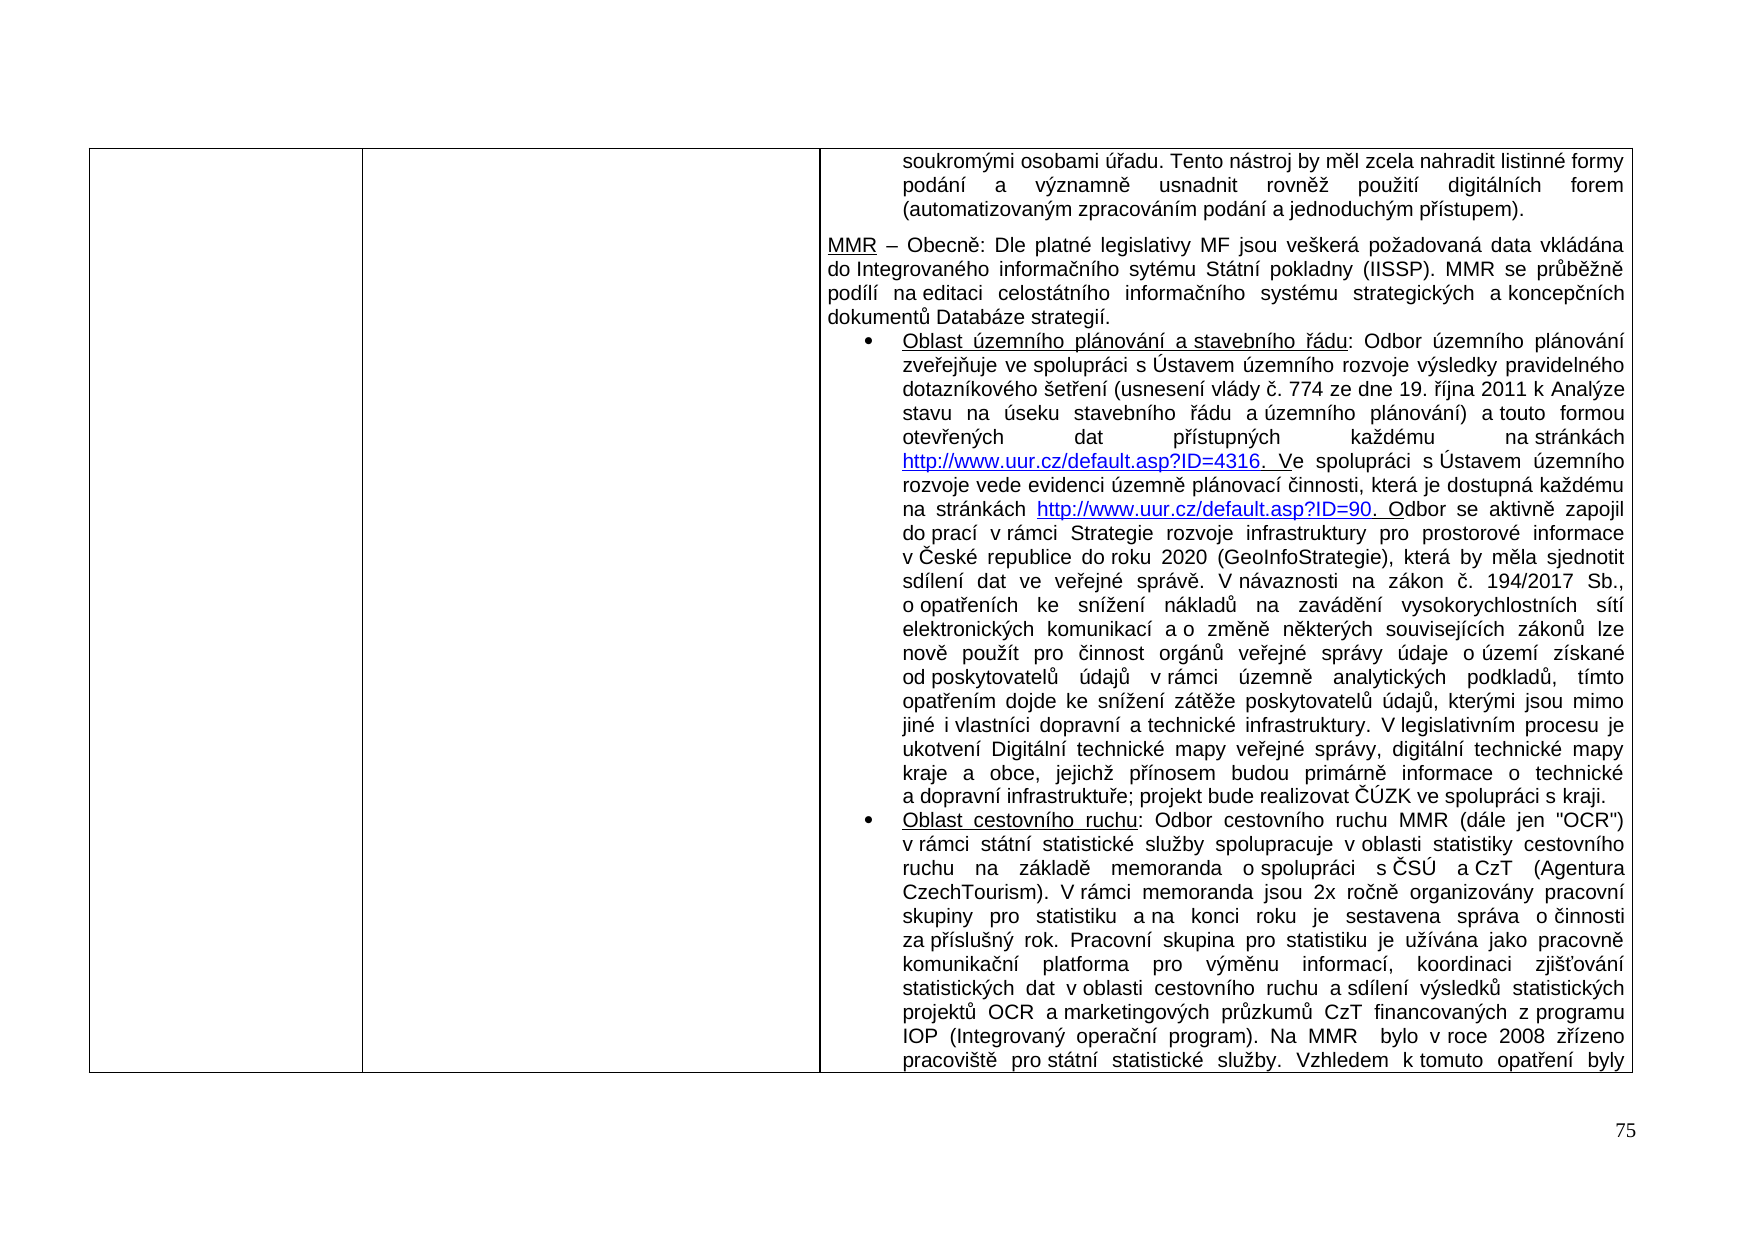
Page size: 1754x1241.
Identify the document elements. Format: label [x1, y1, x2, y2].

table_cell [90, 149, 362, 1072]
table_cell [821, 149, 1632, 1072]
table_cell [363, 149, 819, 1072]
